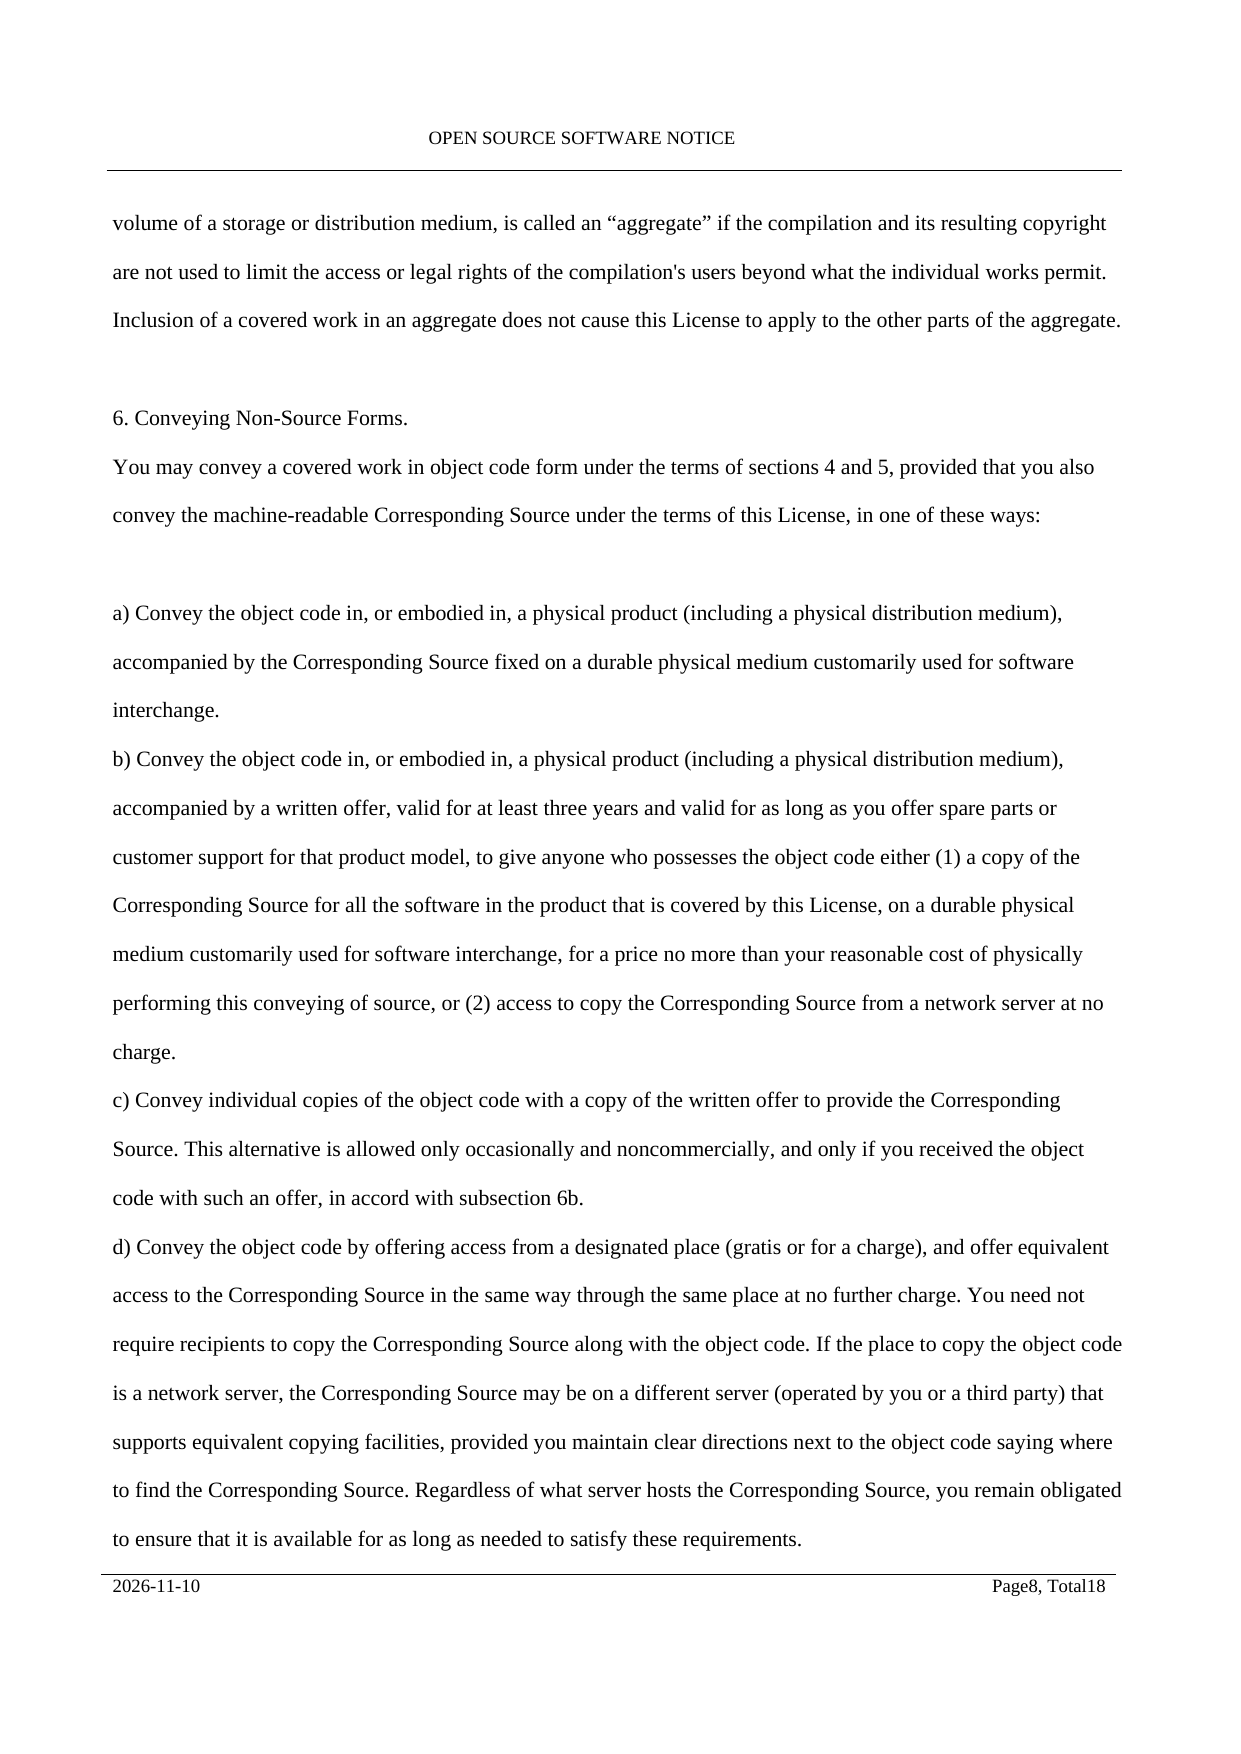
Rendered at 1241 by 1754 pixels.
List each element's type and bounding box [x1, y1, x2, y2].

text [112, 206, 1128, 1555]
